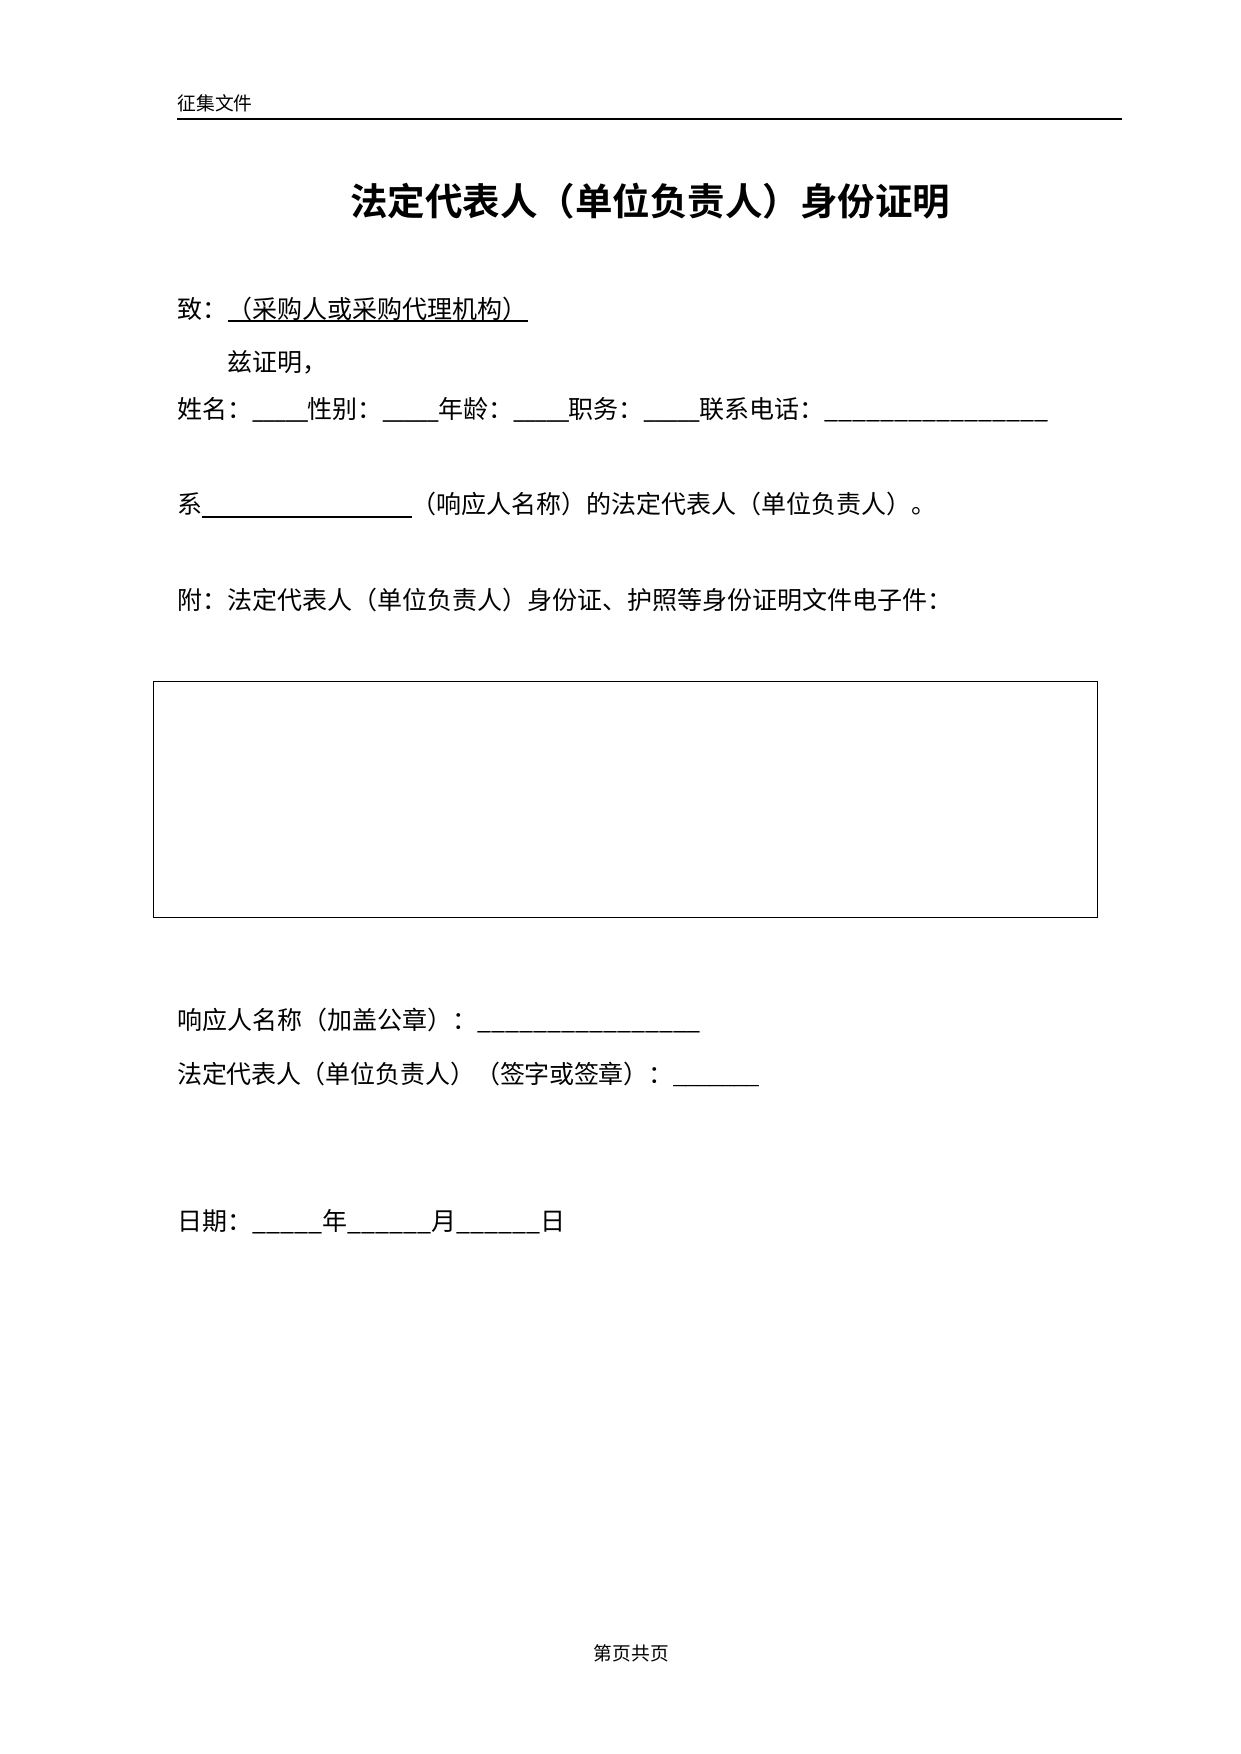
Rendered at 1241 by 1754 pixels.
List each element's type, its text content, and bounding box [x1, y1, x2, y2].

table_header [154, 682, 1097, 917]
text 响应人名称（加盖公章）：________________ [177, 1001, 1122, 1037]
text 致：（采购人或采购代理机构） [177, 289, 1122, 325]
text 姓名：_____性别：_____年龄：_____职务：_____联系电话：________________ [177, 391, 1122, 426]
text 法定代表人（单位负责人）身份证明 [177, 185, 1122, 223]
text 系 （响应人名称）的法定代表人（单位负责人）。 [177, 486, 1122, 521]
text 法定代表人（单位负责人）（签字或签章）：_______ [177, 1055, 1112, 1091]
text 附：法定代表人（单位负责人）身份证、护照等身份证明文件电子件： [177, 581, 1127, 617]
text 兹证明， [177, 343, 1122, 378]
text 日期：_____年______月______日 [177, 1201, 1122, 1237]
